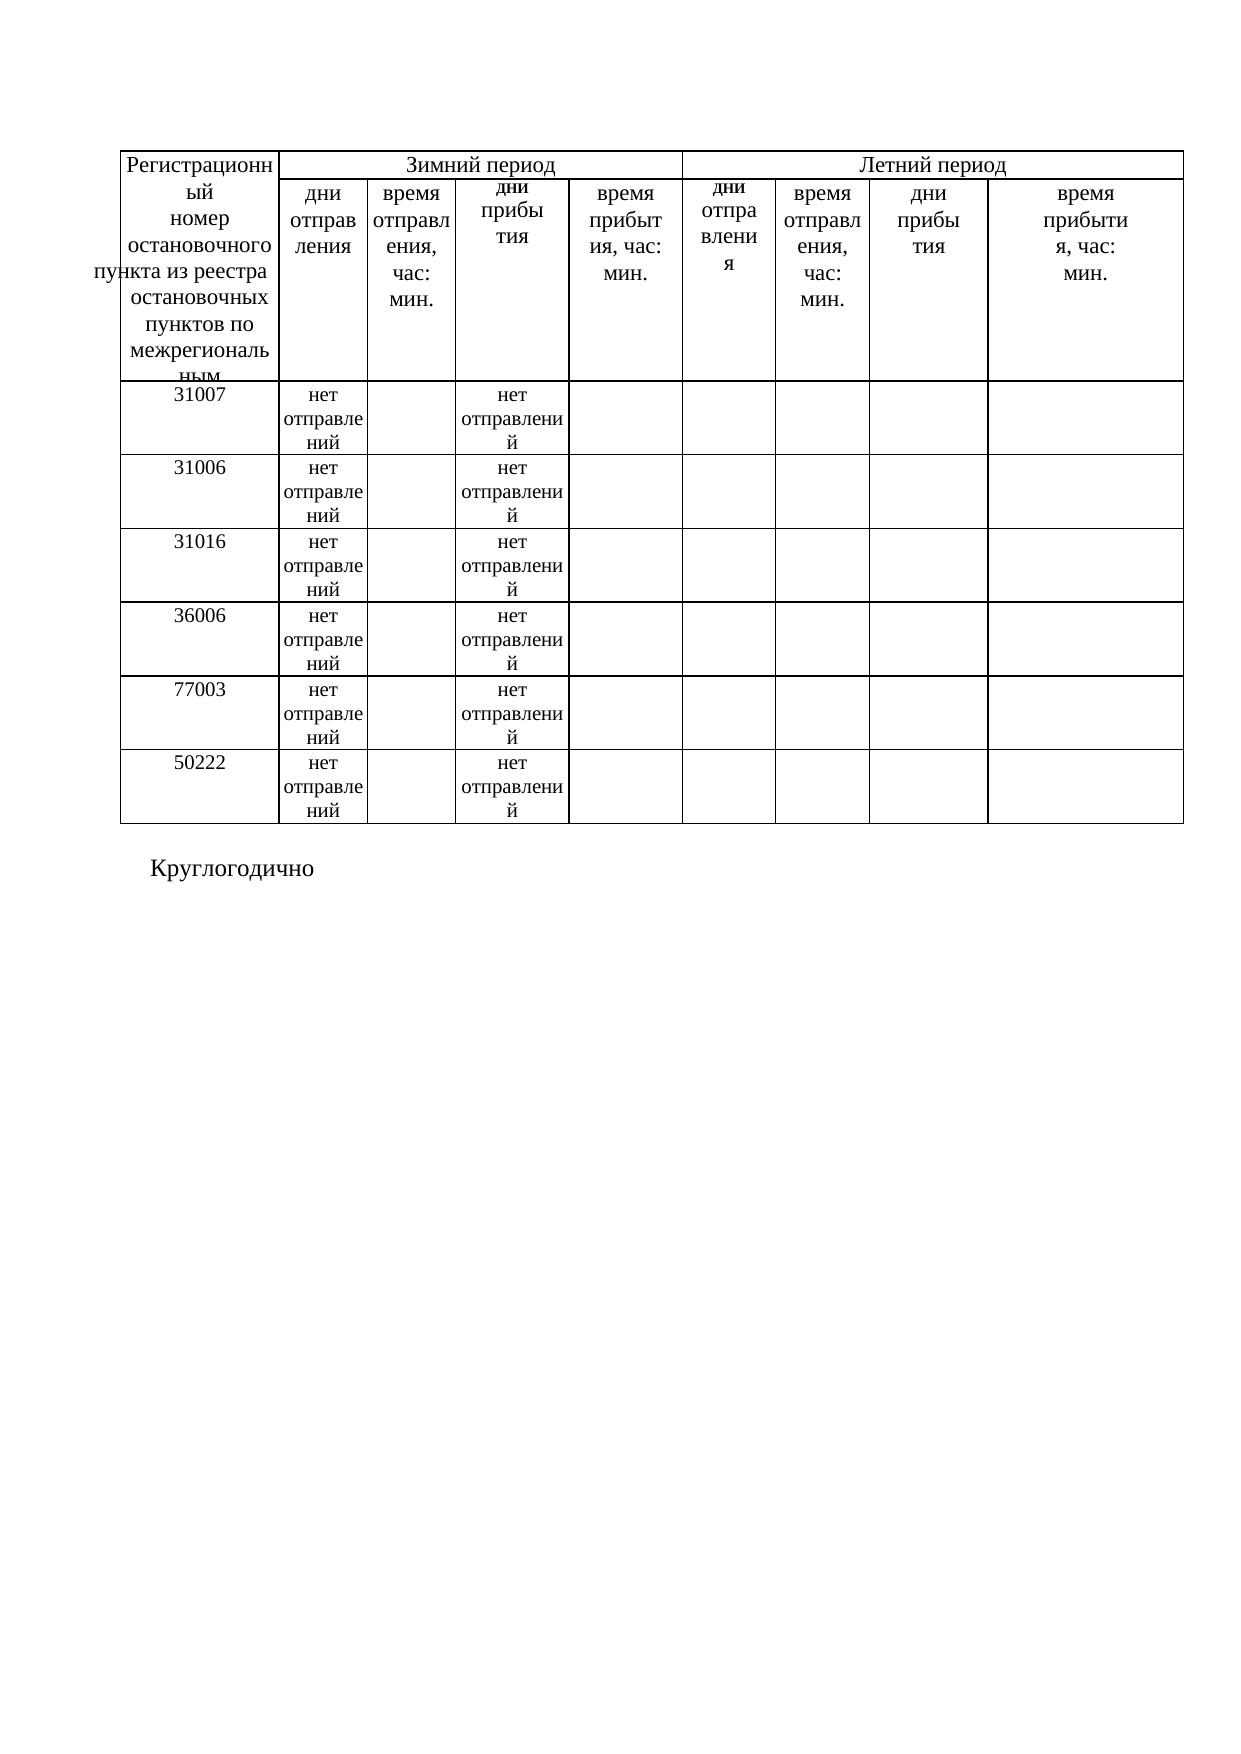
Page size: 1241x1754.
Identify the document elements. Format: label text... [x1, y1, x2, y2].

table_cell [570, 603, 682, 675]
table_cell нет отправлений [456, 529, 568, 601]
table_cell нет отправлений [456, 750, 568, 822]
table_cell [683, 677, 775, 749]
table_cell [776, 529, 869, 601]
table_cell [570, 382, 682, 454]
table_cell нет отправлений [456, 455, 568, 527]
table_cell [368, 677, 455, 749]
table_cell [368, 529, 455, 601]
table_cell [570, 677, 682, 749]
table_cell [683, 529, 775, 601]
table_cell время прибыт ия, час: мин. [570, 180, 682, 380]
table_cell [776, 603, 869, 675]
table_cell нет отправлений [280, 382, 367, 454]
table_header Зимний период [280, 152, 682, 178]
table_cell нет отправлений [280, 677, 367, 749]
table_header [121, 152, 278, 380]
table_cell нет отправлений [456, 382, 568, 454]
table_cell [989, 382, 1183, 454]
table_cell [368, 382, 455, 454]
table_cell [870, 529, 987, 601]
table_cell дни отправ ления [280, 180, 367, 380]
table_cell время отправл ения, час: мин. [368, 180, 455, 380]
table_cell нет отправлений [280, 750, 367, 822]
table_cell [570, 455, 682, 527]
text Круглогодично [150, 853, 1090, 882]
table_cell [683, 455, 775, 527]
table_cell [989, 529, 1183, 601]
table_cell [683, 750, 775, 822]
table_cell 50222 [121, 750, 278, 822]
table_cell [989, 603, 1183, 675]
table_cell [570, 529, 682, 601]
table_cell [683, 603, 775, 675]
table_cell нет отправлений [280, 455, 367, 527]
table_cell [870, 677, 987, 749]
table_cell [870, 382, 987, 454]
table_cell 31016 [121, 529, 278, 601]
table_cell 36006 [121, 603, 278, 675]
table_cell [570, 750, 682, 822]
table_cell ДНИ отпра влени я [683, 180, 775, 380]
table_cell [368, 750, 455, 822]
table_cell нет отправлений [456, 677, 568, 749]
table_cell дни прибы тия [870, 180, 987, 380]
table_cell [870, 603, 987, 675]
table_cell ДНИ прибы тия [456, 180, 568, 380]
table_cell [870, 455, 987, 527]
table_header Летний период [683, 152, 1183, 178]
table_cell [776, 455, 869, 527]
table_cell время отправл ения, час: мин. [776, 180, 869, 380]
table_cell нет отправлений [280, 603, 367, 675]
table_cell [368, 603, 455, 675]
table_cell [368, 455, 455, 527]
table_cell нет отправлений [280, 529, 367, 601]
table_cell [776, 677, 869, 749]
table_cell [989, 677, 1183, 749]
table_cell [776, 750, 869, 822]
table_cell нет отправлений [456, 603, 568, 675]
table_cell [870, 750, 987, 822]
table_cell 77003 [121, 677, 278, 749]
table_cell 31007 [121, 382, 278, 454]
table_cell [989, 750, 1183, 822]
table_cell [776, 382, 869, 454]
table_cell 31006 [121, 455, 278, 527]
table_cell время прибыти я, час: мин. [989, 180, 1183, 380]
table_cell [683, 382, 775, 454]
table_cell [989, 455, 1183, 527]
